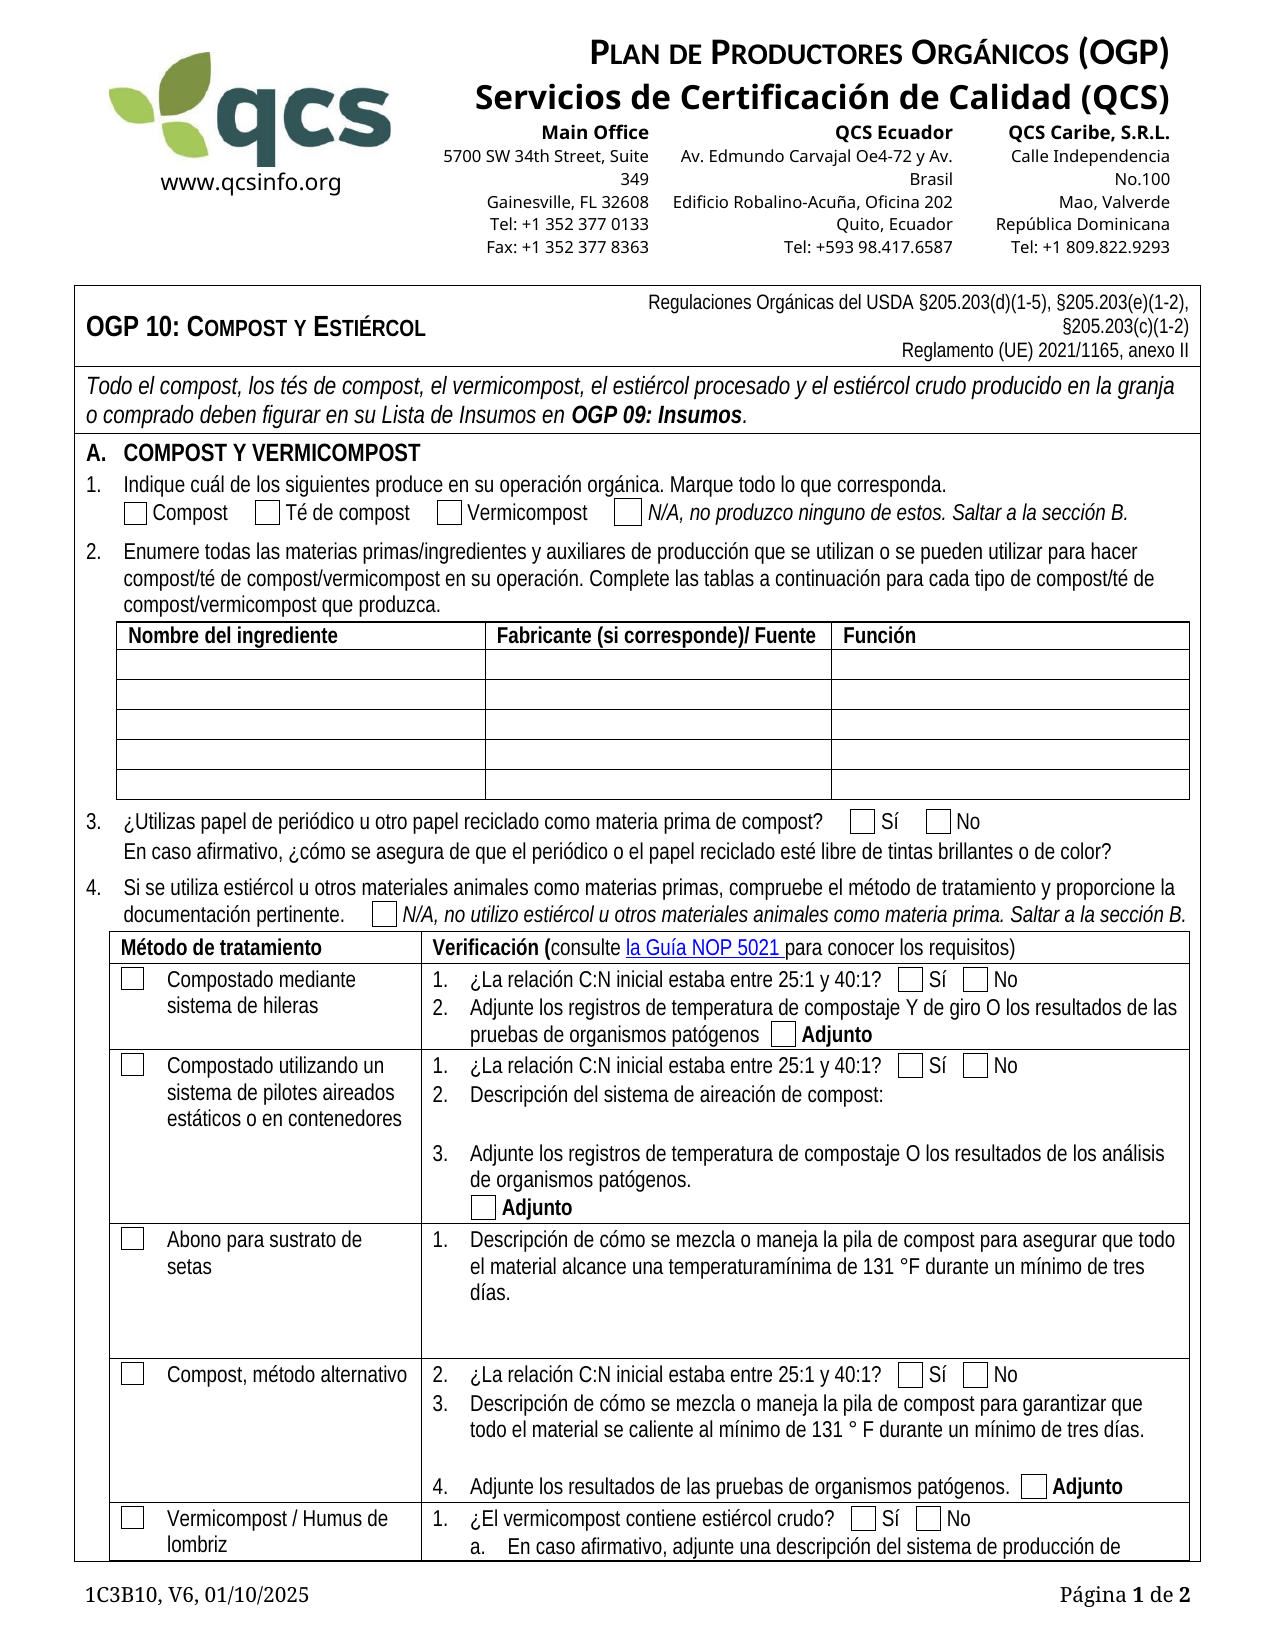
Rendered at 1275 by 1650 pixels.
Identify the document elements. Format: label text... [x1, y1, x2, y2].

table_header OGP 10: Compost y Estiércol [75, 286, 559, 366]
table_header Regulaciones Orgánicas del USDA §205.203(d)(1-5), §205.203(e)(1-2), §205.203(c)(1-2) Reglamento (UE) 2021/1165, anexo II [560, 286, 1200, 366]
table_cell Todo el compost, los tés de compost, el vermicompost, el estiércol procesado y el estiércol crudo producido en la granja o comprado deben figurar en su Lista de Insumos en OGP 09: Insumos. [75, 367, 1200, 433]
picture [108, 52, 391, 167]
